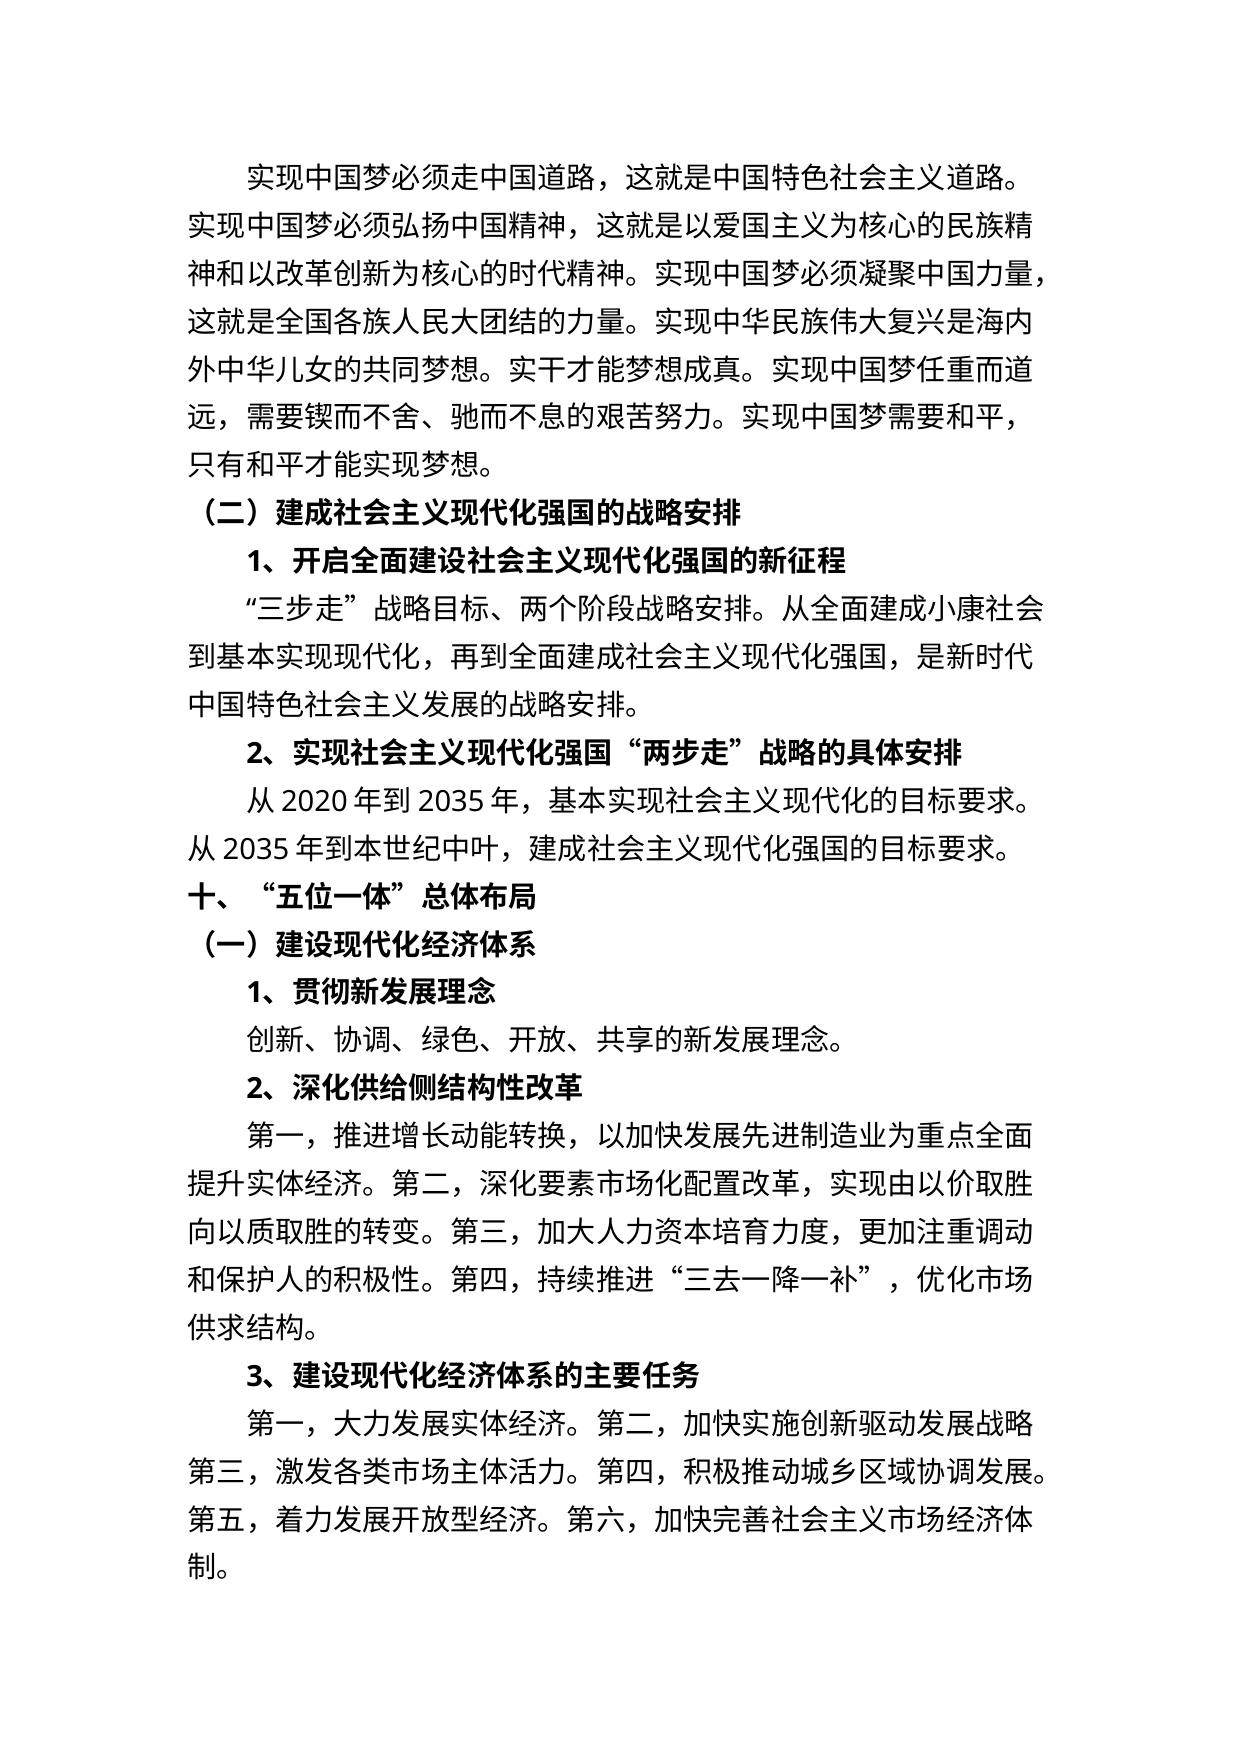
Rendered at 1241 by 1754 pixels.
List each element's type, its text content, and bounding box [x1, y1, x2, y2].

text 3、建设现代化经济体系的主要任务 [187, 1348, 1053, 1396]
text 第一，推进增长动能转换，以加快发展先进制造业为重点全面提升实体经济。第二，深化要素市场化配置改革，实现由以价取胜向以质取胜的转变。第三，加大人力资本培育力度，更加注重调动和保护人的积极性。第四，持续推进“三去一降一补”，优化市场供求结构。 [187, 1108, 1053, 1348]
text 从2020年到2035年，基本实现社会主义现代化的目标要求。从2035年到本世纪中叶，建成社会主义现代化强国的目标要求。 [187, 773, 1053, 869]
text 实现中国梦必须走中国道路，这就是中国特色社会主义道路。实现中国梦必须弘扬中国精神，这就是以爱国主义为核心的民族精神和以改革创新为核心的时代精神。实现中国梦必须凝聚中国力量，这就是全国各族人民大团结的力量。实现中华民族伟大复兴是海内外中华儿女的共同梦想。实干才能梦想成真。实现中国梦任重而道远，需要锲而不舍、驰而不息的艰苦努力。实现中国梦需要和平，只有和平才能实现梦想。 [187, 150, 1053, 485]
text 第一，大力发展实体经济。第二，加快实施创新驱动发展战略第三，激发各类市场主体活力。第四，积极推动城乡区域协调发展。第五，着力发展开放型经济。第六，加快完善社会主义市场经济体制。 [187, 1396, 1053, 1587]
subtitle （一）建设现代化经济体系 [187, 917, 1053, 964]
text 2、深化供给侧结构性改革 [187, 1060, 1053, 1108]
text “三步走”战略目标、两个阶段战略安排。从全面建成小康社会到基本实现现代化，再到全面建成社会主义现代化强国，是新时代中国特色社会主义发展的战略安排。 [187, 581, 1053, 725]
subtitle 十、“五位一体”总体布局 [187, 869, 1053, 917]
text 2、实现社会主义现代化强国“两步走”战略的具体安排 [187, 725, 1053, 773]
text 1、贯彻新发展理念 [187, 964, 1053, 1012]
subtitle （二）建成社会主义现代化强国的战略安排 [187, 485, 1053, 533]
text 1、开启全面建设社会主义现代化强国的新征程 [187, 533, 1053, 581]
text 创新、协调、绿色、开放、共享的新发展理念。 [187, 1012, 1053, 1060]
